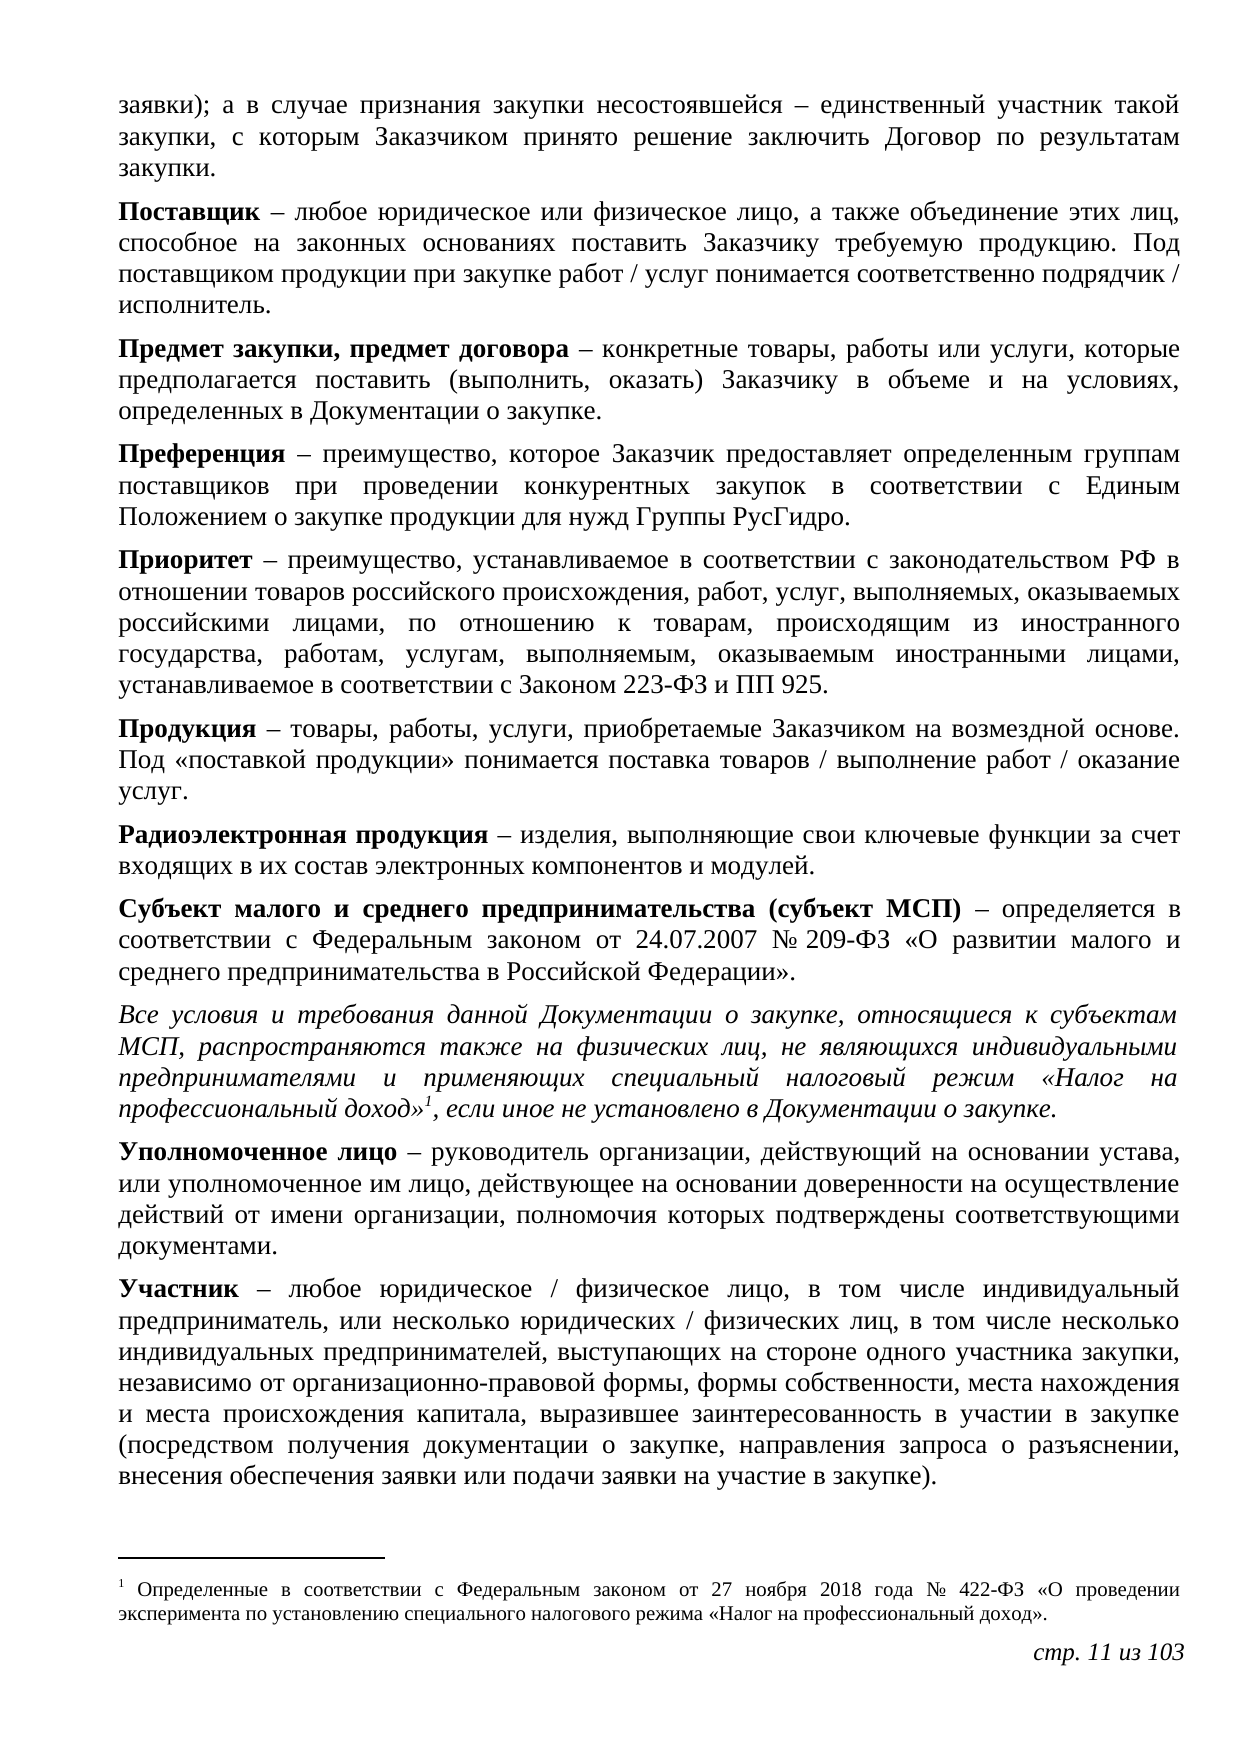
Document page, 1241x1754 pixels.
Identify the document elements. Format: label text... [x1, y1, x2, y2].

text Поставщик – любое юридическое или физическое лицо, а также объединение этих лиц, способное на законных основаниях поставить Заказчику требуемую продукцию. Под поставщиком продукции при закупке работ / услуг понимается соответственно подрядчик / исполнитель. [118, 194, 1181, 319]
text Участник – любое юридическое / физическое лицо, в том числе индивидуальный предприниматель, или несколько юридических / физических лиц, в том числе несколько индивидуальных предпринимателей, выступающих на стороне одного участника закупки, независимо от организационно-правовой формы, формы собственности, места нахождения и места происхождения капитала, выразившее заинтересованность в участии в закупке (посредством получения документации о закупке, направления запроса о разъяснении, внесения обеспечения заявки или подачи заявки на участие в закупке). [118, 1273, 1181, 1491]
text Радиоэлектронная продукция – изделия, выполняющие свои ключевые функции за счет входящих в их состав электронных компонентов и модулей. [118, 818, 1181, 880]
text Преференция – преимущество, которое Заказчик предоставляет определенным группам поставщиков при проведении конкурентных закупок в соответствии с Единым Положением о закупке продукции для нужд Группы РусГидро. [118, 438, 1181, 531]
text Все условия и требования данной Документации о закупке, относящиеся к субъектам МСП, распространяются также на физических лиц, не являющихся индивидуальными предпринимателями и применяющих специальный налоговый режим «Налог на профессиональный доход», если иное не установлено в Документации о закупке. [118, 998, 1181, 1123]
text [118, 89, 1181, 182]
text Приоритет – преимущество, устанавливаемое в соответствии с законодательством РФ в отношении товаров российского происхождения, работ, услуг, выполняемых, оказываемых российскими лицами, по отношению к товарам, происходящим из иностранного государства, работам, услугам, выполняемым, оказываемым иностранными лицами, устанавливаемое в соответствии с Законом 223-ФЗ и ПП 925. [118, 543, 1181, 699]
text Предмет закупки, предмет договора – конкретные товары, работы или услуги, которые предполагается поставить (выполнить, оказать) Заказчику в объеме и на условиях, определенных в Документации о закупке. [118, 332, 1181, 425]
text Субъект малого и среднего предпринимательства (субъект МСП) – определяется в соответствии с Федеральным законом от 24.07.2007 № 209-ФЗ «О развитии малого и среднего предпринимательства в Российской Федерации». [118, 892, 1181, 986]
text Продукция – товары, работы, услуги, приобретаемые Заказчиком на возмездной основе. Под «поставкой продукции» понимается поставка товаров / выполнение работ / оказание услуг. [118, 712, 1181, 805]
text Уполномоченное лицо – руководитель организации, действующий на основании устава, или уполномоченное им лицо, действующее на основании доверенности на осуществление действий от имени организации, полномочия которых подтверждены соответствующими документами. [118, 1136, 1181, 1260]
